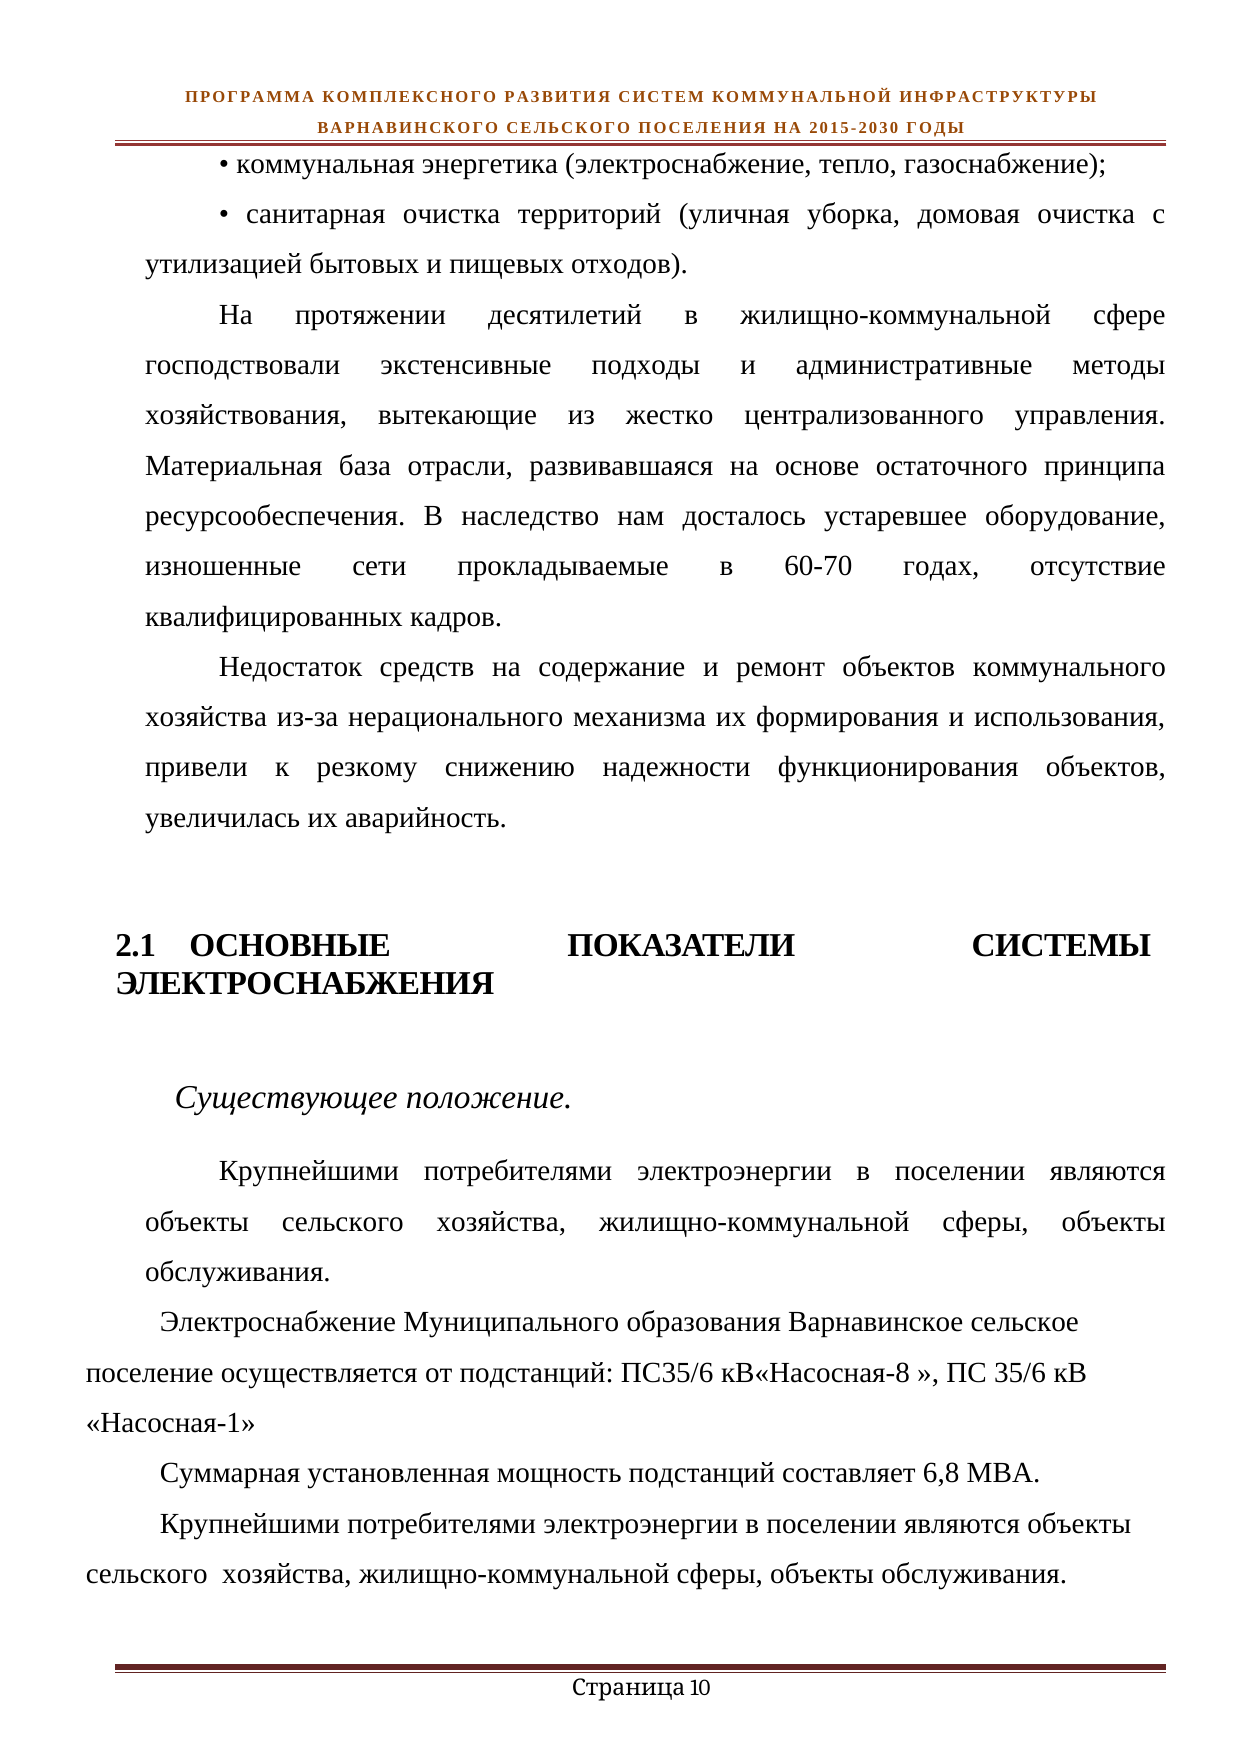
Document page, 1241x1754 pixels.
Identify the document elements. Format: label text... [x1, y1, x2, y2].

text Существующее положение. [115, 1077, 1167, 1115]
text Суммарная установленная мощность подстанций составляет 6,8 МВА. [86, 1455, 1166, 1489]
list Основные показатели системы электроснабжения [115, 925, 1151, 1002]
text Крупнейшими потребителями электроэнергии в поселении являются объекты сельского хозяйства, жилищно-коммунальной сферы, объекты обслуживания. [86, 1506, 1166, 1589]
text На протяжении десятилетий в жилищно-коммунальной сфере господствовали экстенсивные подходы и административные методы хозяйствования, вытекающие из жестко централизованного управления. Материальная база отрасли, развивавшаяся на основе остаточного принципа ресурсообеспечения. В наследство нам досталось устаревшее оборудование, изношенные сети прокладываемые в 60-70 годах, отсутствие квалифицированных кадров. [145, 297, 1166, 632]
text • коммунальная энергетика (электроснабжение, тепло, газоснабжение); [145, 146, 1166, 179]
text Крупнейшими потребителями электроэнергии в поселении являются объекты сельского хозяйства, жилищно-коммунальной сферы, объекты обслуживания. [145, 1153, 1166, 1288]
text • санитарная очистка территорий (уличная уборка, домовая очистка с утилизацией бытовых и пищевых отходов). [145, 196, 1166, 280]
text Недостаток средств на содержание и ремонт объектов коммунального хозяйства из-за нерационального механизма их формирования и использования, привели к резкому снижению надежности функционирования объектов, увеличилась их аварийность. [145, 649, 1166, 833]
text Электроснабжение Муниципального образования Варнавинское сельское поселение осуществляется от подстанций: ПС35/6 кВ«Насосная-8 », ПС 35/6 кВ «Насосная-1» [86, 1304, 1166, 1439]
